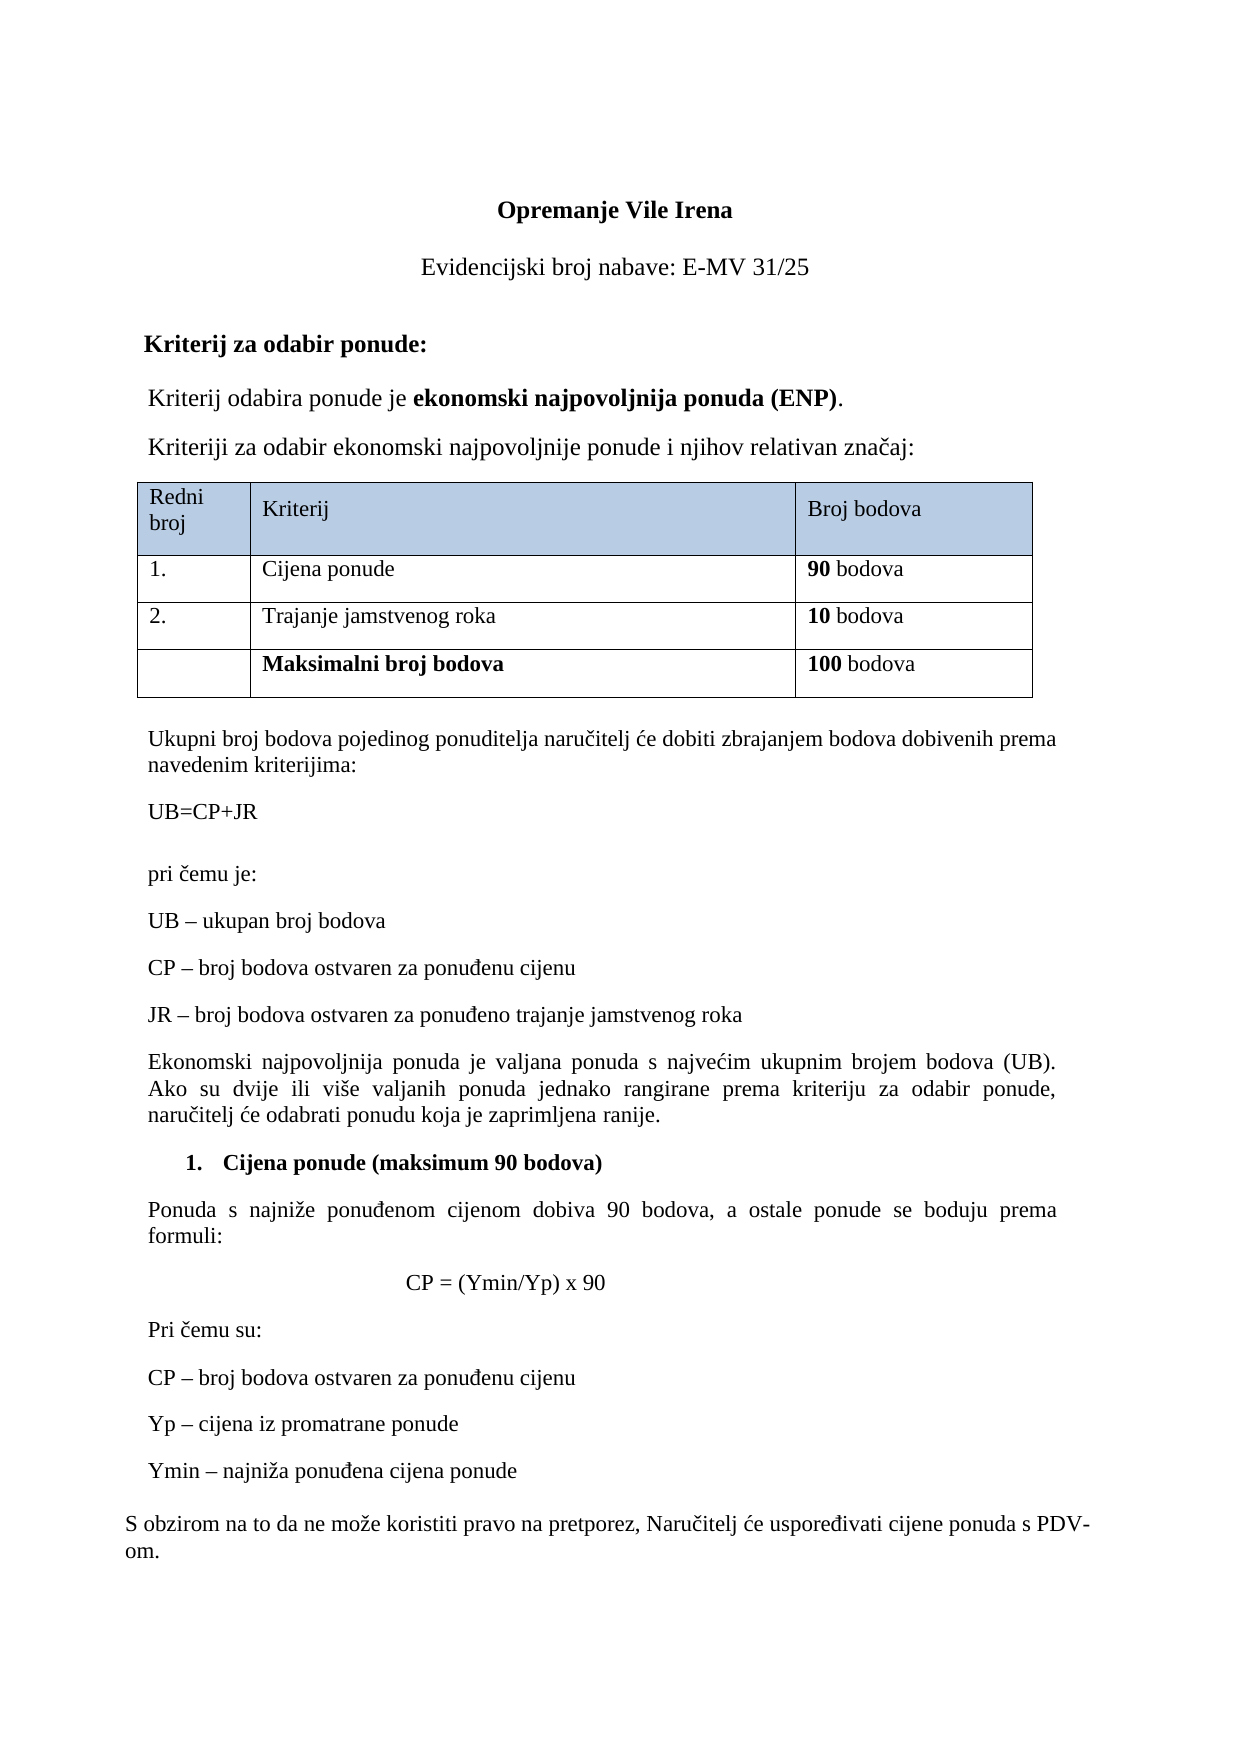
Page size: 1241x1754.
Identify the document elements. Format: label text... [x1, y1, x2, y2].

table_cell Cijena ponude [251, 556, 795, 602]
text CP – broj bodova ostvaren za ponuđenu cijenu Yp – cijena iz promatrane ponude [148, 1364, 578, 1437]
text Opremanje Vile Irena [125, 195, 1105, 224]
table_cell 10 bodova [796, 603, 1032, 649]
text UB=CP+JR [148, 798, 1105, 825]
list Cijena ponude (maksimum 90 bodova) [185, 1149, 1105, 1175]
text Pri čemu su: [148, 1317, 1105, 1343]
text UB – ukupan broj bodova [148, 907, 1105, 933]
text CP = (Ymin/Yp) x 90 [406, 1269, 1105, 1296]
table_header Broj bodova [796, 483, 1032, 555]
text CP – broj bodova ostvaren za ponuđenu cijenu [148, 954, 1105, 981]
table_cell Maksimalni broj bodova [251, 650, 795, 697]
table_header Kriterij [251, 483, 795, 555]
text Evidencijski broj nabave: E-MV 31/25 [125, 252, 1105, 281]
table_cell 90 bodova [796, 556, 1032, 602]
text Ekonomski najpovoljnija ponuda je valjana ponuda s najvećim ukupnim brojem bodova (UB). Ako su dvije ili više valjanih ponuda jednako rangirane prema kriteriju za odabir ponude, naručitelj će odabrati ponudu koja je zaprimljena ranije. [148, 1048, 1058, 1127]
table_cell 100 bodova [796, 650, 1032, 697]
text Ymin – najniža ponuđena cijena ponude [148, 1457, 1105, 1484]
text Ponuda s najniže ponuđenom cijenom dobiva 90 bodova, a ostale ponude se boduju prema formuli: [148, 1196, 1057, 1248]
table_cell [138, 650, 250, 697]
text Kriterij za odabir ponude: [125, 329, 1105, 358]
text Kriterij odabira ponude je ekonomski najpovoljnija ponuda (ENP). Kriteriji za odabir ekonomski najpovoljnije ponude i njihov relativan značaj: [148, 383, 917, 461]
text pri čemu je: [148, 860, 1105, 886]
text JR – broj bodova ostvaren za ponuđeno trajanje jamstvenog roka [148, 1001, 1105, 1028]
table_cell Trajanje jamstvenog roka [251, 603, 795, 649]
text S obzirom na to da ne može koristiti pravo na pretporez, Naručitelj će uspoređivati cijene ponuda s PDV-om. [125, 1510, 1105, 1563]
table_cell 2. [138, 603, 250, 649]
table_header Redni broj [138, 483, 250, 555]
text Ukupni broj bodova pojedinog ponuditelja naručitelj će dobiti zbrajanjem bodova dobivenih prema navedenim kriterijima: [148, 725, 1059, 778]
table_cell 1. [138, 556, 250, 602]
